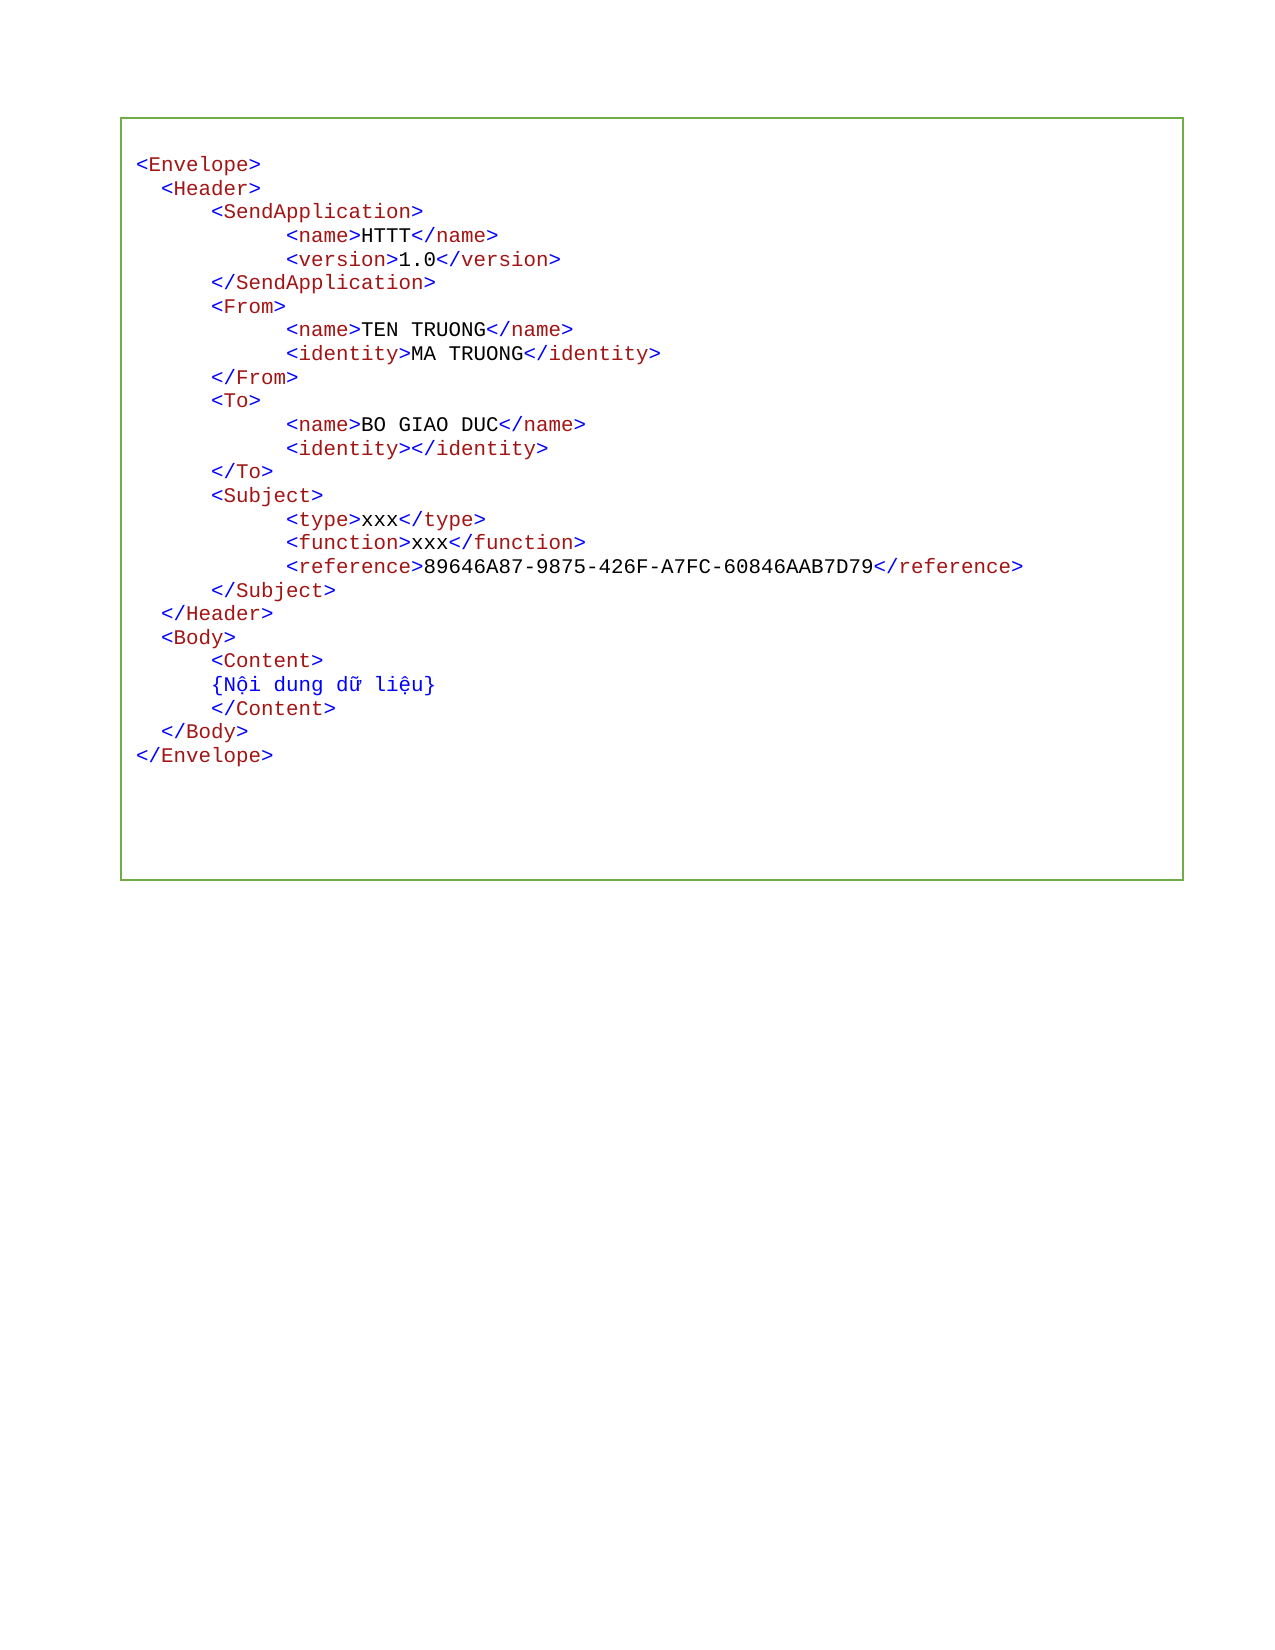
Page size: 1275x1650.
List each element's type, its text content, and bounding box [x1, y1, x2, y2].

text Giải thích các thẻ: [122, 112, 1200, 915]
